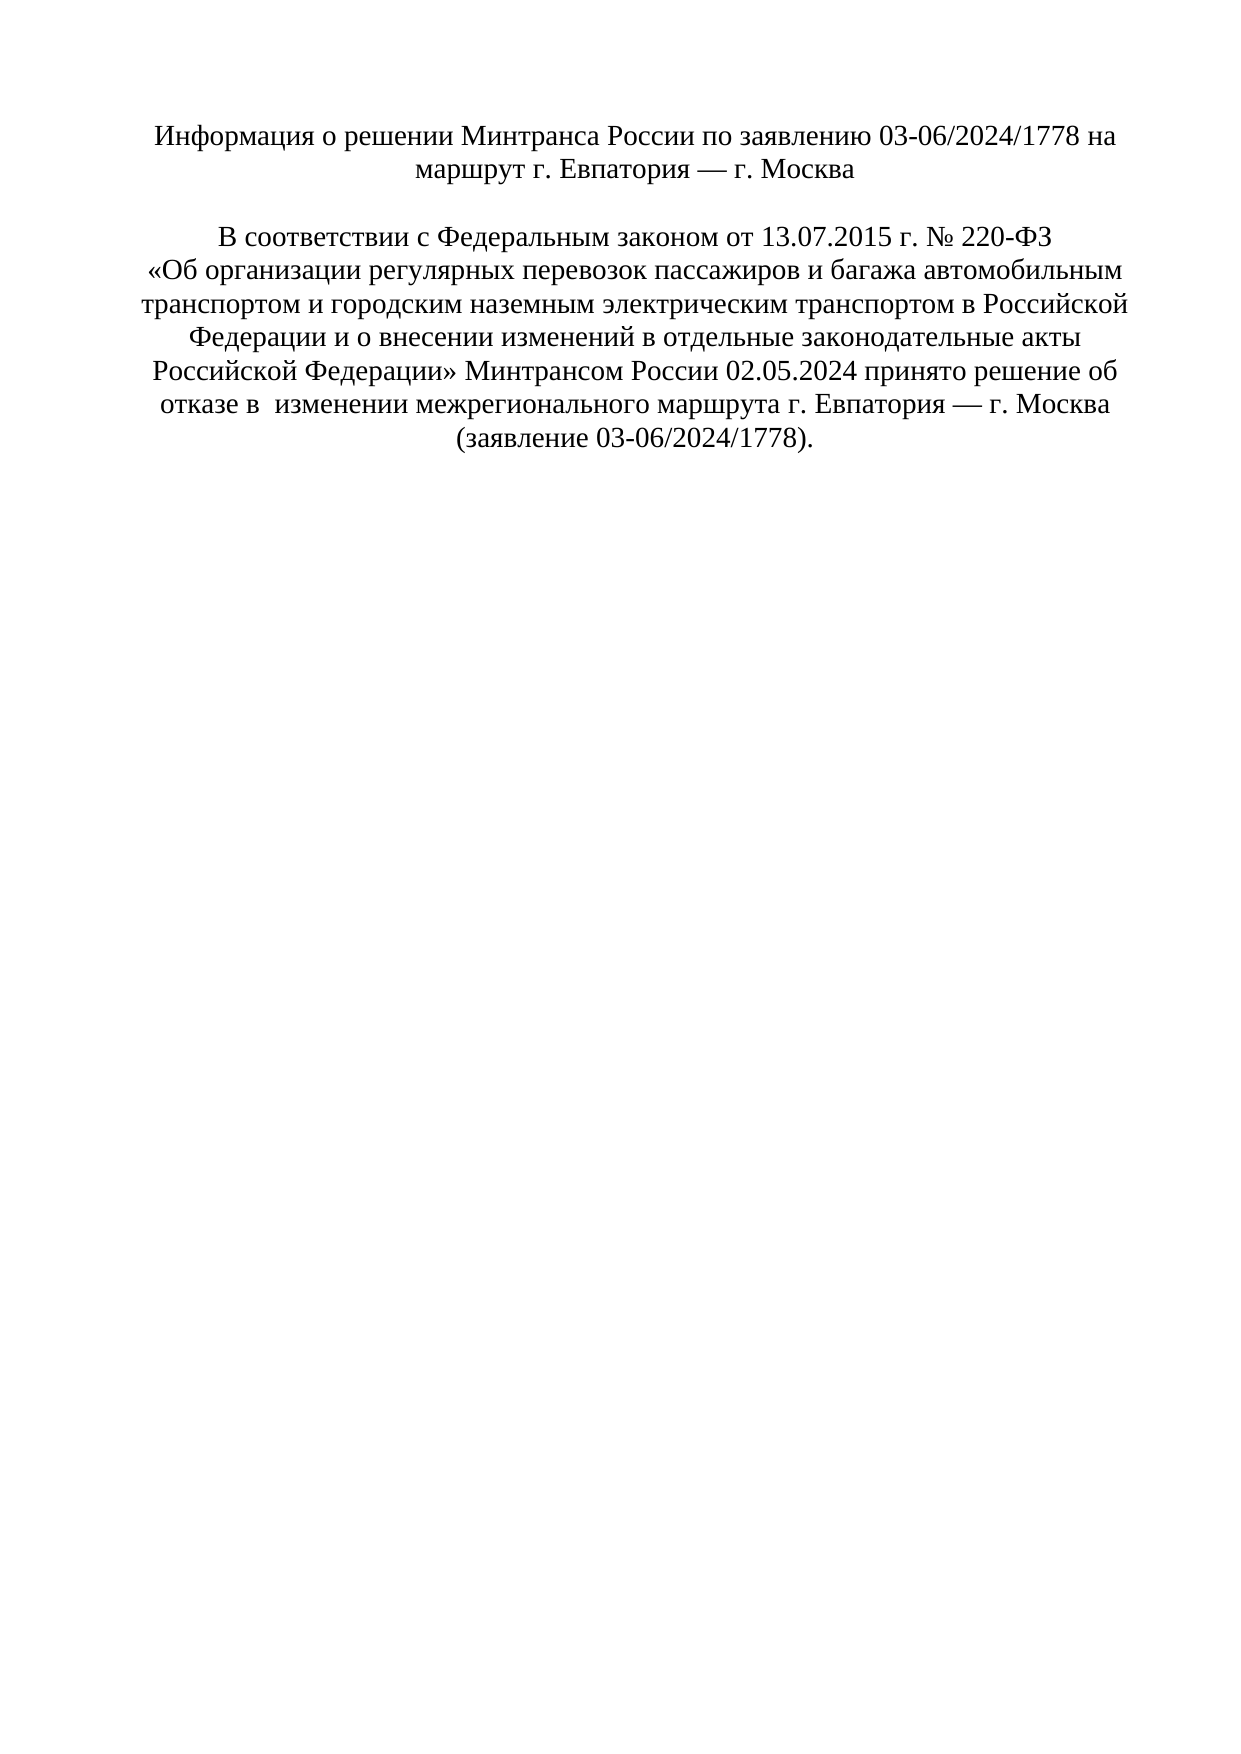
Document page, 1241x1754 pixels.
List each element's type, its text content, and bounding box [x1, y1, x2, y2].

text Информация о решении Минтранса России по заявлению 03-06/2024/1778 на маршрут г. Евпатория — г. Москва [118, 118, 1152, 185]
text В соответствии с Федеральным законом от 13.07.2015 г. № 220-ФЗ «Об организации регулярных перевозок пассажиров и багажа автомобильным транспортом и городским наземным электрическим транспортом в Российской Федерации и о внесении изменений в отдельные законодательные акты Российской Федерации» Минтрансом России 02.05.2024 принято решение об отказе в изменении межрегионального маршрута г. Евпатория — г. Москва (заявление 03-06/2024/1778). [118, 219, 1152, 453]
